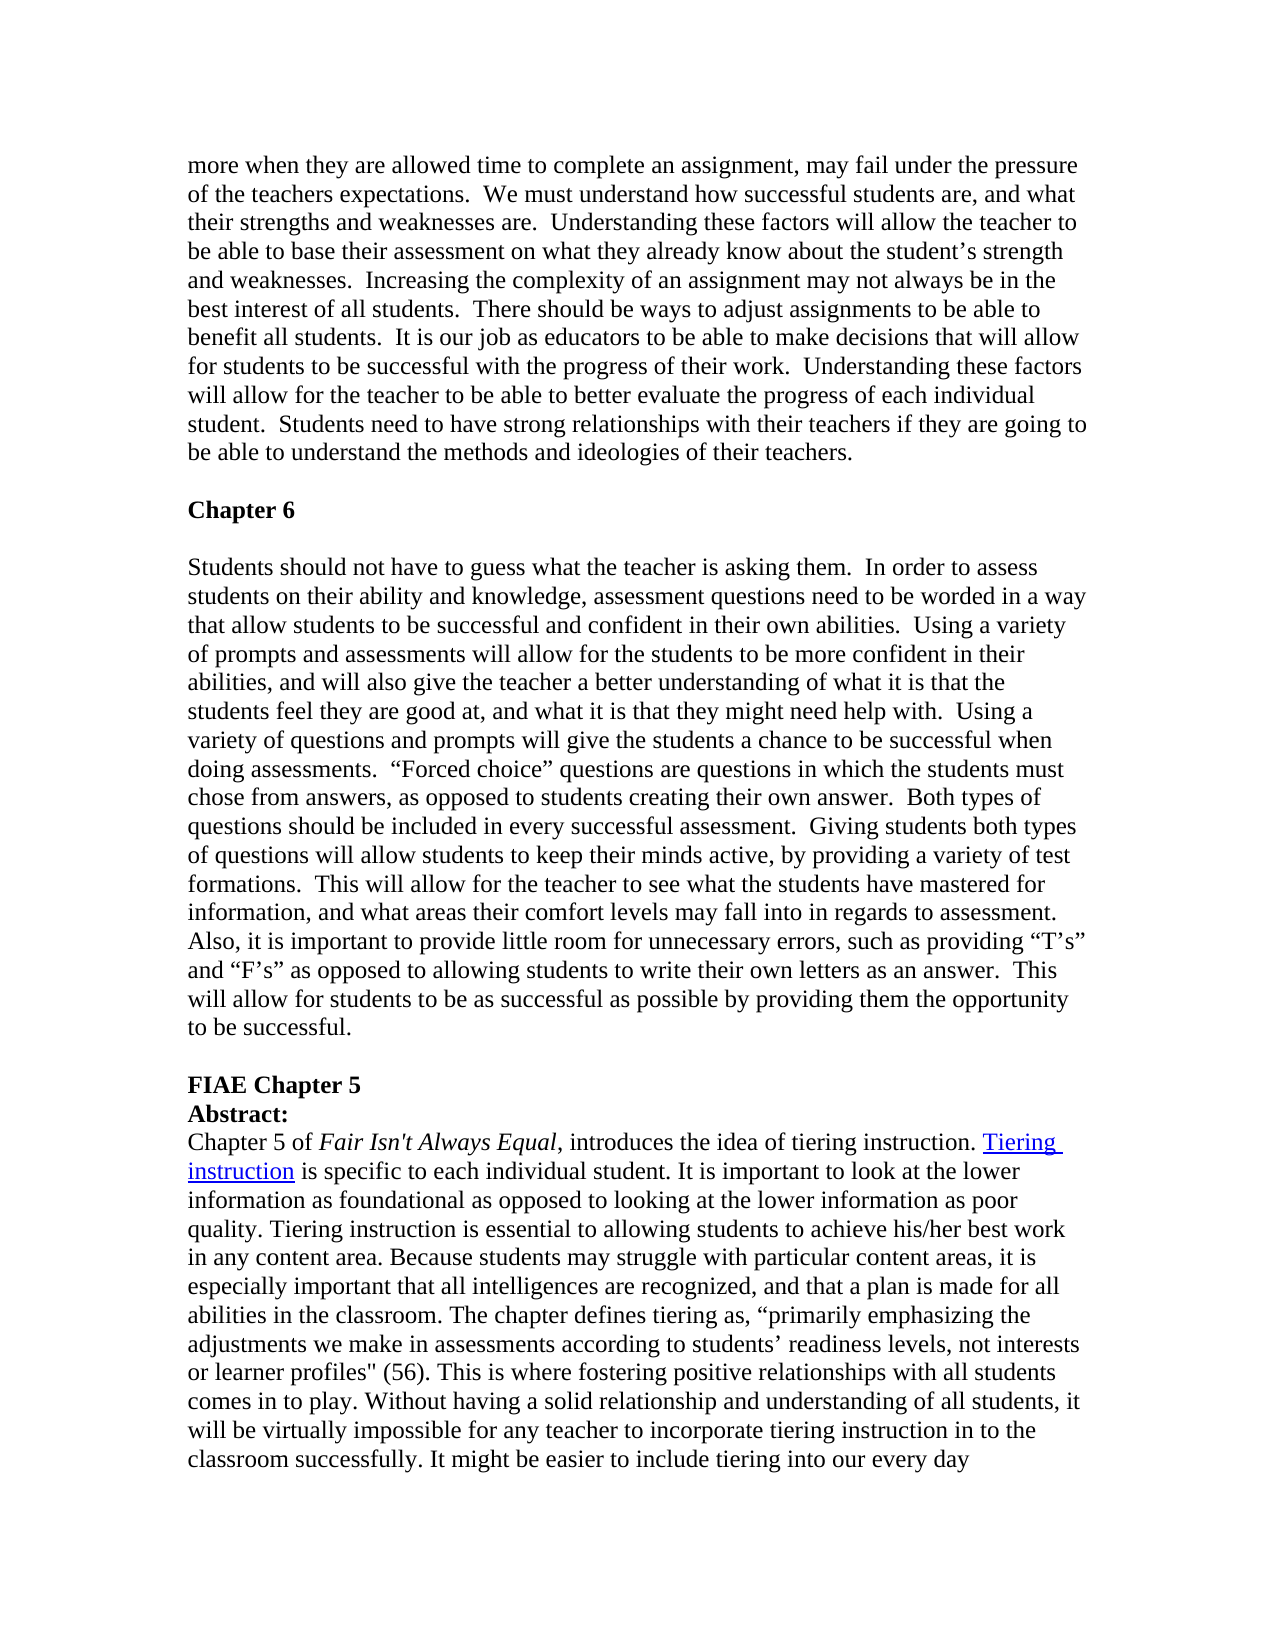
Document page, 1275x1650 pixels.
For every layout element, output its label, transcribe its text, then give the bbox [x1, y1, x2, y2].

text Chapter 6 [187, 495, 1087, 524]
text Abstract: [187, 1099, 1087, 1127]
text Students should not have to guess what the teacher is asking them. In order to assess students on their ability and knowledge, assessment questions need to be worded in a way that allow students to be successful and confident in their own abilities. Using a variety of prompts and assessments will allow for the students to be more confident in their abilities, and will also give the teacher a better understanding of what it is that the students feel they are good at, and what it is that they might need help with. Using a variety of questions and prompts will give the students a chance to be successful when doing assessments. “Forced choice” questions are questions in which the students must chose from answers, as opposed to students creating their own answer. Both types of questions should be included in every successful assessment. Giving students both types of questions will allow students to keep their minds active, by providing a variety of test formations. This will allow for the teacher to see what the students have mastered for information, and what areas their comfort levels may fall into in regards to assessment. Also, it is important to provide little room for unnecessary errors, such as providing “T’s” and “F’s” as opposed to allowing students to write their own letters as an answer. This will allow for students to be as successful as possible by providing them the opportunity to be successful. [187, 552, 1087, 1041]
text FIAE Chapter 5 [187, 1070, 1087, 1099]
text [187, 1127, 1087, 1472]
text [187, 150, 1087, 466]
